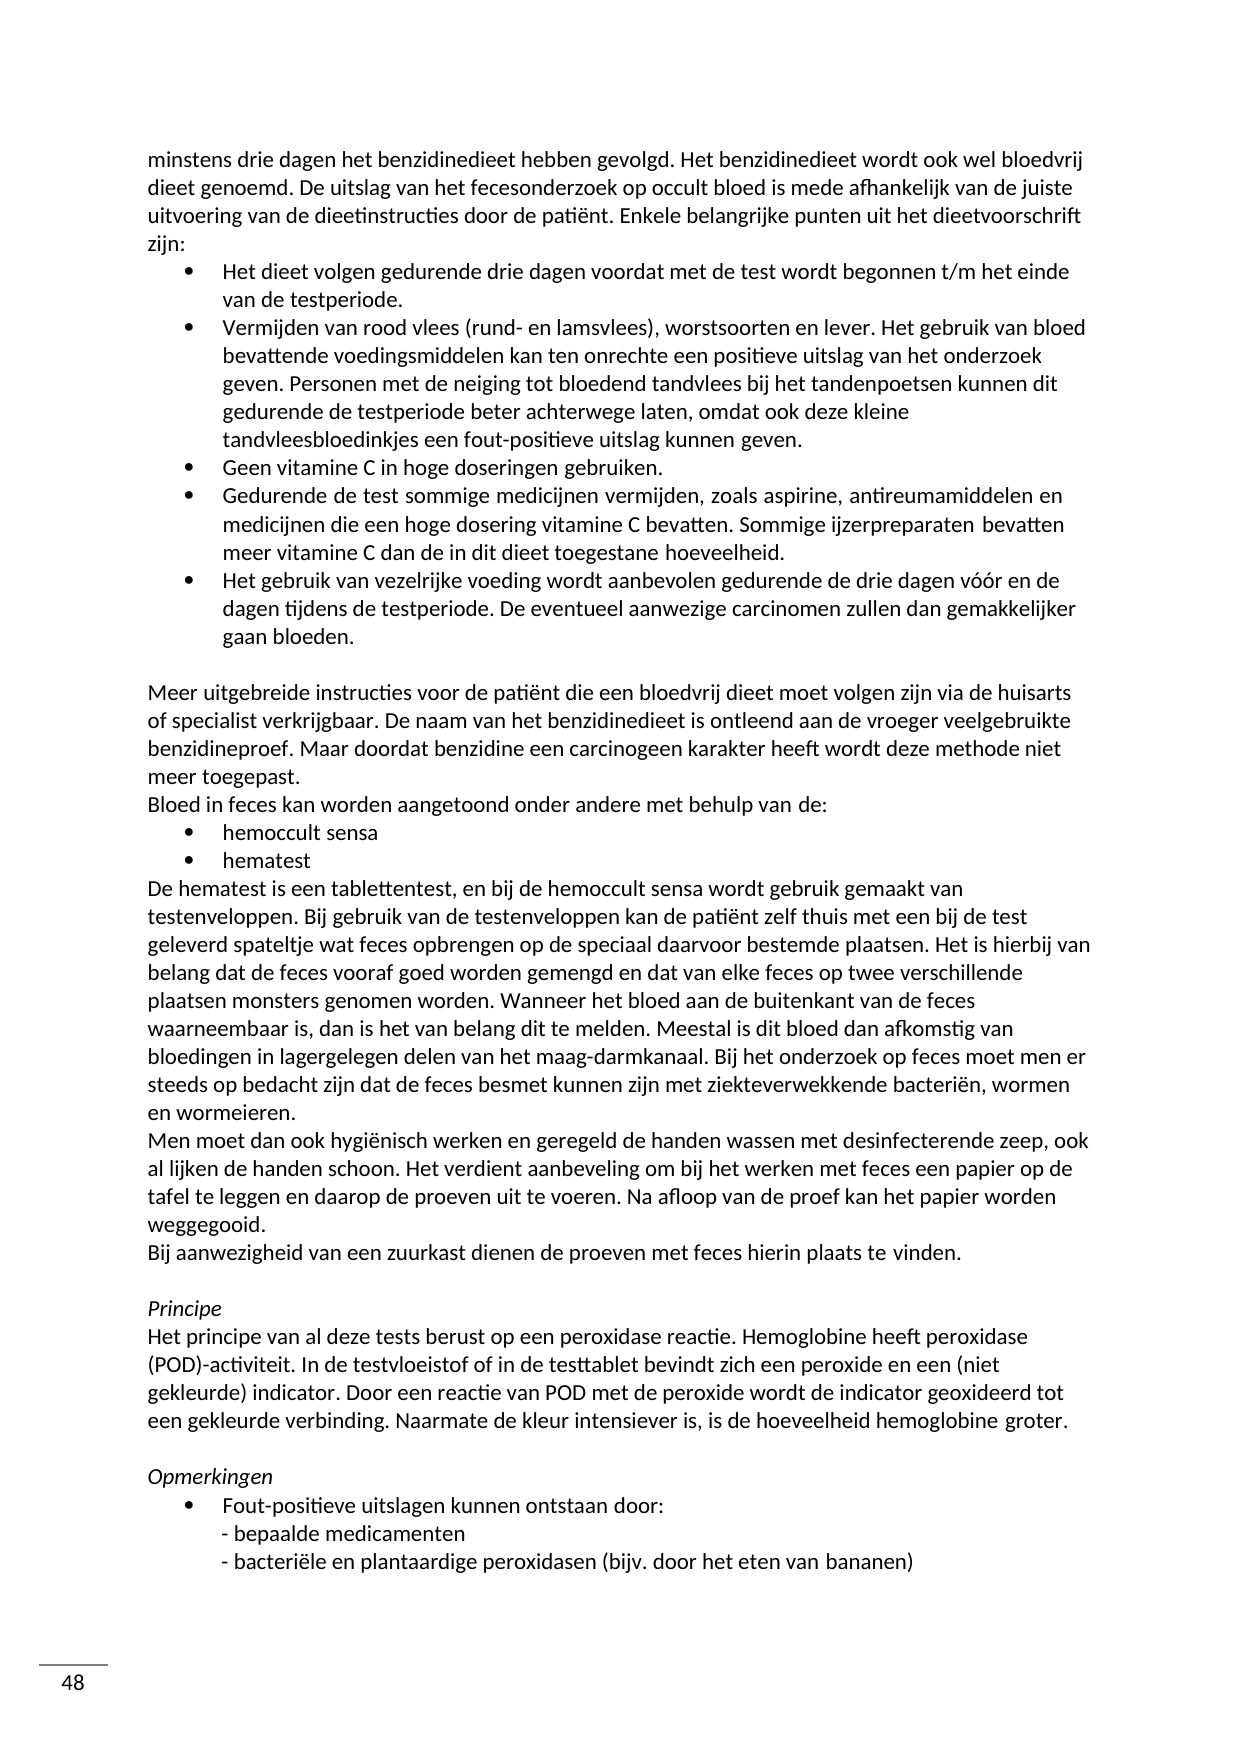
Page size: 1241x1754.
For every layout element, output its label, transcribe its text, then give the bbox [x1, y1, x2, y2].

text Bloed in feces kan worden aangetoond onder andere met behulp van de: [147, 790, 1062, 818]
list Vermijden van rood vlees (rund- en lamsvlees), worstsoorten en lever. Het gebruik van bloed bevattende voedingsmiddelen kan ten onrechte een positieve uitslag van het onderzoek geven. Personen met de neiging tot bloedend tandvlees bij het tandenpoetsen kunnen dit gedurende de testperiode beter achterwege laten, omdat ook deze kleine tandvleesbloedinkjes een fout-positieve uitslag kunnen geven. [185, 313, 1088, 453]
list hemoccult sensa [185, 818, 1105, 846]
text minstens drie dagen het benzidinedieet hebben gevolgd. Het benzidinedieet wordt ook wel bloedvrij dieet genoemd. De uitslag van het fecesonderzoek op occult bloed is mede afhankelijk van de juiste uitvoering van de dieetinstructies door de patiënt. Enkele belangrijke punten uit het dieetvoorschrift zijn: [147, 145, 1087, 257]
text Principe [147, 1294, 1062, 1322]
text Opmerkingen [147, 1462, 1062, 1490]
list Gedurende de test sommige medicijnen vermijden, zoals aspirine, antireumamiddelen en medicijnen die een hoge dosering vitamine C bevatten. Sommige ijzerpreparaten bevatten meer vitamine C dan de in dit dieet toegestane hoeveelheid. [185, 482, 1064, 566]
text Meer uitgebreide instructies voor de patiënt die een bloedvrij dieet moet volgen zijn via de huisarts of specialist verkrijgbaar. De naam van het benzidinedieet is ontleend aan de vroeger veelgebruikte benzidineproef. Maar doordat benzidine een carcinogeen karakter heeft wordt deze methode niet meer toegepast. [147, 678, 1075, 790]
text Bij aanwezigheid van een zuurkast dienen de proeven met feces hierin plaats te vinden. [147, 1238, 1062, 1266]
list hematest [185, 846, 1105, 874]
list Fout-positieve uitslagen kunnen ontstaan door: [185, 1490, 1105, 1519]
text De hematest is een tablettentest, en bij de hemoccult sensa wordt gebruik gemaakt van testenveloppen. Bij gebruik van de testenveloppen kan de patiënt zelf thuis met een bij de test geleverd spateltje wat feces opbrengen op de speciaal daarvoor bestemde plaatsen. Het is hierbij van belang dat de feces vooraf goed worden gemengd en dat van elke feces op twee verschillende plaatsen monsters genomen worden. Wanneer het bloed aan de buitenkant van de feces waarneembaar is, dan is het van belang dit te melden. Meestal is dit bloed dan afkomstig van bloedingen in lagergelegen delen van het maag-darmkanaal. Bij het onderzoek op feces moet men er steeds op bedacht zijn dat de feces besmet kunnen zijn met ziekteverwekkende bacteriën, wormen en wormeieren. [147, 874, 1094, 1126]
list Het gebruik van vezelrijke voeding wordt aanbevolen gedurende de drie dagen vóór en de dagen tijdens de testperiode. De eventueel aanwezige carcinomen zullen dan gemakkelijker gaan bloeden. [185, 566, 1078, 650]
text Het principe van al deze tests berust op een peroxidase reactie. Hemoglobine heeft peroxidase (POD)-activiteit. In de testvloeistof of in de testtablet bevindt zich een peroxide en een (niet gekleurde) indicator. Door een reactie van POD met de peroxide wordt de indicator geoxideerd tot een gekleurde verbinding. Naarmate de kleur intensiever is, is de hoeveelheid hemoglobine groter. [147, 1322, 1069, 1434]
list Het dieet volgen gedurende drie dagen voordat met de test wordt begonnen t/m het einde van de testperiode. [185, 257, 1072, 313]
text Men moet dan ook hygiënisch werken en geregeld de handen wassen met desinfecterende zeep, ook al lijken de handen schoon. Het verdient aanbeveling om bij het werken met feces een papier op de tafel te leggen en daarop de proeven uit te voeren. Na afloop van de proef kan het papier worden weggegooid. [147, 1126, 1092, 1238]
list Geen vitamine C in hoge doseringen gebruiken. [185, 453, 1105, 482]
list bepaalde medicamenten [221, 1519, 1105, 1547]
list bacteriële en plantaardige peroxidasen (bijv. door het eten van bananen) [221, 1547, 1105, 1575]
